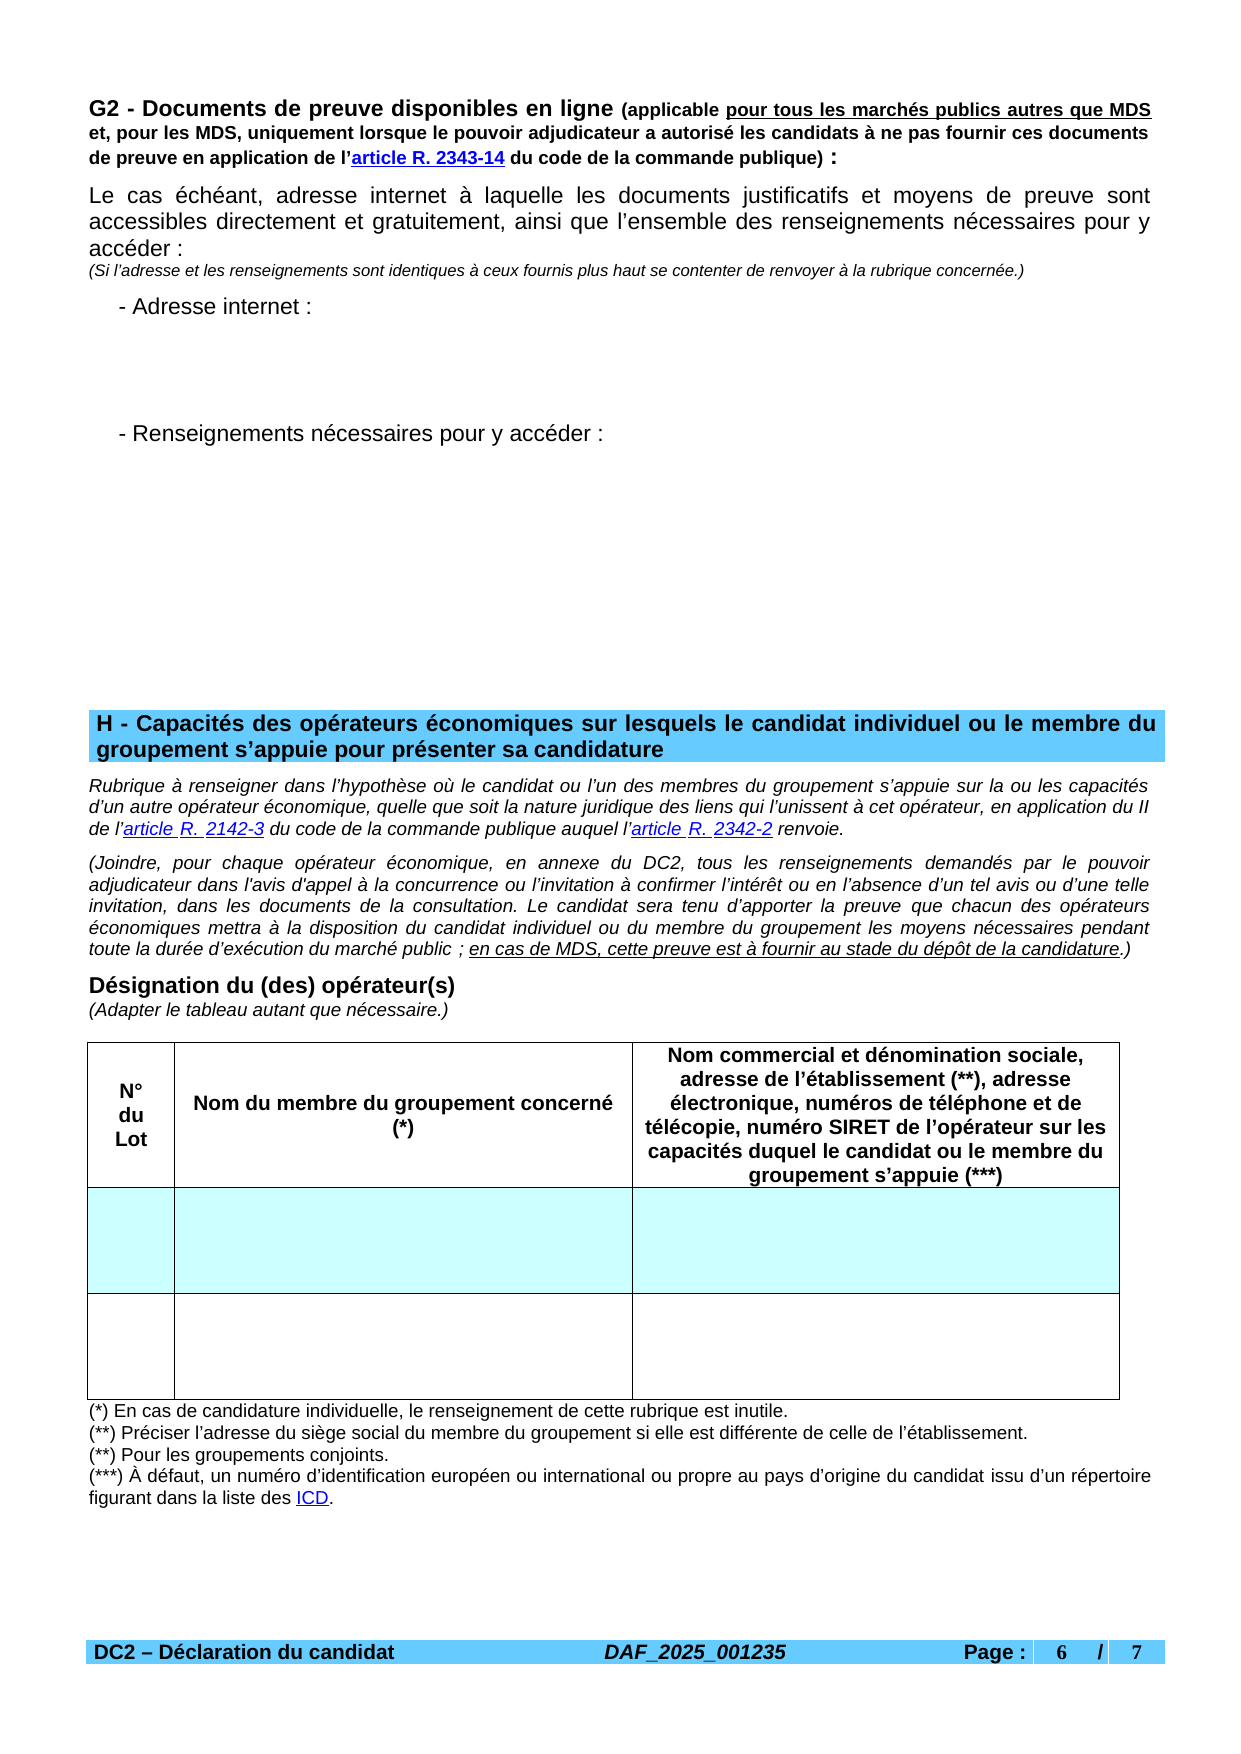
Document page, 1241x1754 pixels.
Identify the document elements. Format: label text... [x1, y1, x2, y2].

text Le cas échéant, adresse internet à laquelle les documents justificatifs et moyens de preuve sont accessibles directement et gratuitement, ainsi que l’ensemble des renseignements nécessaires pour y accéder : [89, 182, 1152, 261]
table_cell [88, 1188, 174, 1293]
table_header N° du Lot [88, 1043, 174, 1187]
text (**) Pour les groupements conjoints. [89, 1443, 1152, 1465]
table_header Nom du membre du groupement concerné (*) [175, 1043, 632, 1187]
table_header H - Capacités des opérateurs économiques sur lesquels le candidat individuel ou le membre du groupement s’appuie pour présenter sa candidature [664, 710, 1165, 762]
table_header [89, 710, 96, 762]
table_cell [175, 1188, 632, 1293]
text - Renseignements nécessaires pour y accéder : [118, 420, 1152, 446]
table_cell [88, 1294, 174, 1399]
text - Adresse internet : [118, 293, 1152, 319]
text (***) À défaut, un numéro d’identification européen ou international ou propre au pays d’origine du candidat issu d’un répertoire figurant dans la liste des ICD. [89, 1465, 1152, 1508]
text G2 - Documents de preuve disponibles en ligne (applicable pour tous les marchés publics autres que MDS et, pour les MDS, uniquement lorsque le pouvoir adjudicateur a autorisé les candidats à ne pas fournir ces documents de preuve en application de l’article R. 2343-14 du code de la commande publique) : [89, 95, 1152, 169]
text (Adapter le tableau autant que nécessaire.) [89, 999, 1152, 1020]
text (**) Préciser l’adresse du siège social du membre du groupement si elle est différente de celle de l’établissement. [89, 1422, 1152, 1443]
text Rubrique à renseigner dans l’hypothèse où le candidat ou l’un des membres du groupement s’appuie sur la ou les capacités d’un autre opérateur économique, quelle que soit la nature juridique des liens qui l’unissent à cet opérateur, en application du II de l’article R. 2142-3 du code de la commande publique auquel l’article R. 2342-2 renvoie. [89, 775, 1152, 839]
text Désignation du (des) opérateur(s) [89, 972, 1152, 999]
table_cell [633, 1188, 1119, 1293]
table_cell [175, 1294, 632, 1399]
table_cell [633, 1294, 1119, 1399]
table_header Nom commercial et dénomination sociale, adresse de l’établissement (**), adresse électronique, numéros de téléphone et de télécopie, numéro SIRET de l’opérateur sur les capacités duquel le candidat ou le membre du groupement s’appuie (***) [633, 1043, 1119, 1187]
text (*) En cas de candidature individuelle, le renseignement de cette rubrique est inutile. [89, 1400, 1152, 1422]
text (Si l’adresse et les renseignements sont identiques à ceux fournis plus haut se contenter de renvoyer à la rubrique concernée.) [89, 261, 1152, 280]
text (Joindre, pour chaque opérateur économique, en annexe du DC2, tous les renseignements demandés par le pouvoir adjudicateur dans l'avis d'appel à la concurrence ou l’invitation à confirmer l’intérêt ou en l’absence d’un tel avis ou d’une telle invitation, dans les documents de la consultation. Le candidat sera tenu d’apporter la preuve que chacun des opérateurs économiques mettra à la disposition du candidat individuel ou du membre du groupement les moyens nécessaires pendant toute la durée d’exécution du marché public ; en cas de MDS, cette preuve est à fournir au stade du dépôt de la candidature.) [89, 852, 1152, 960]
